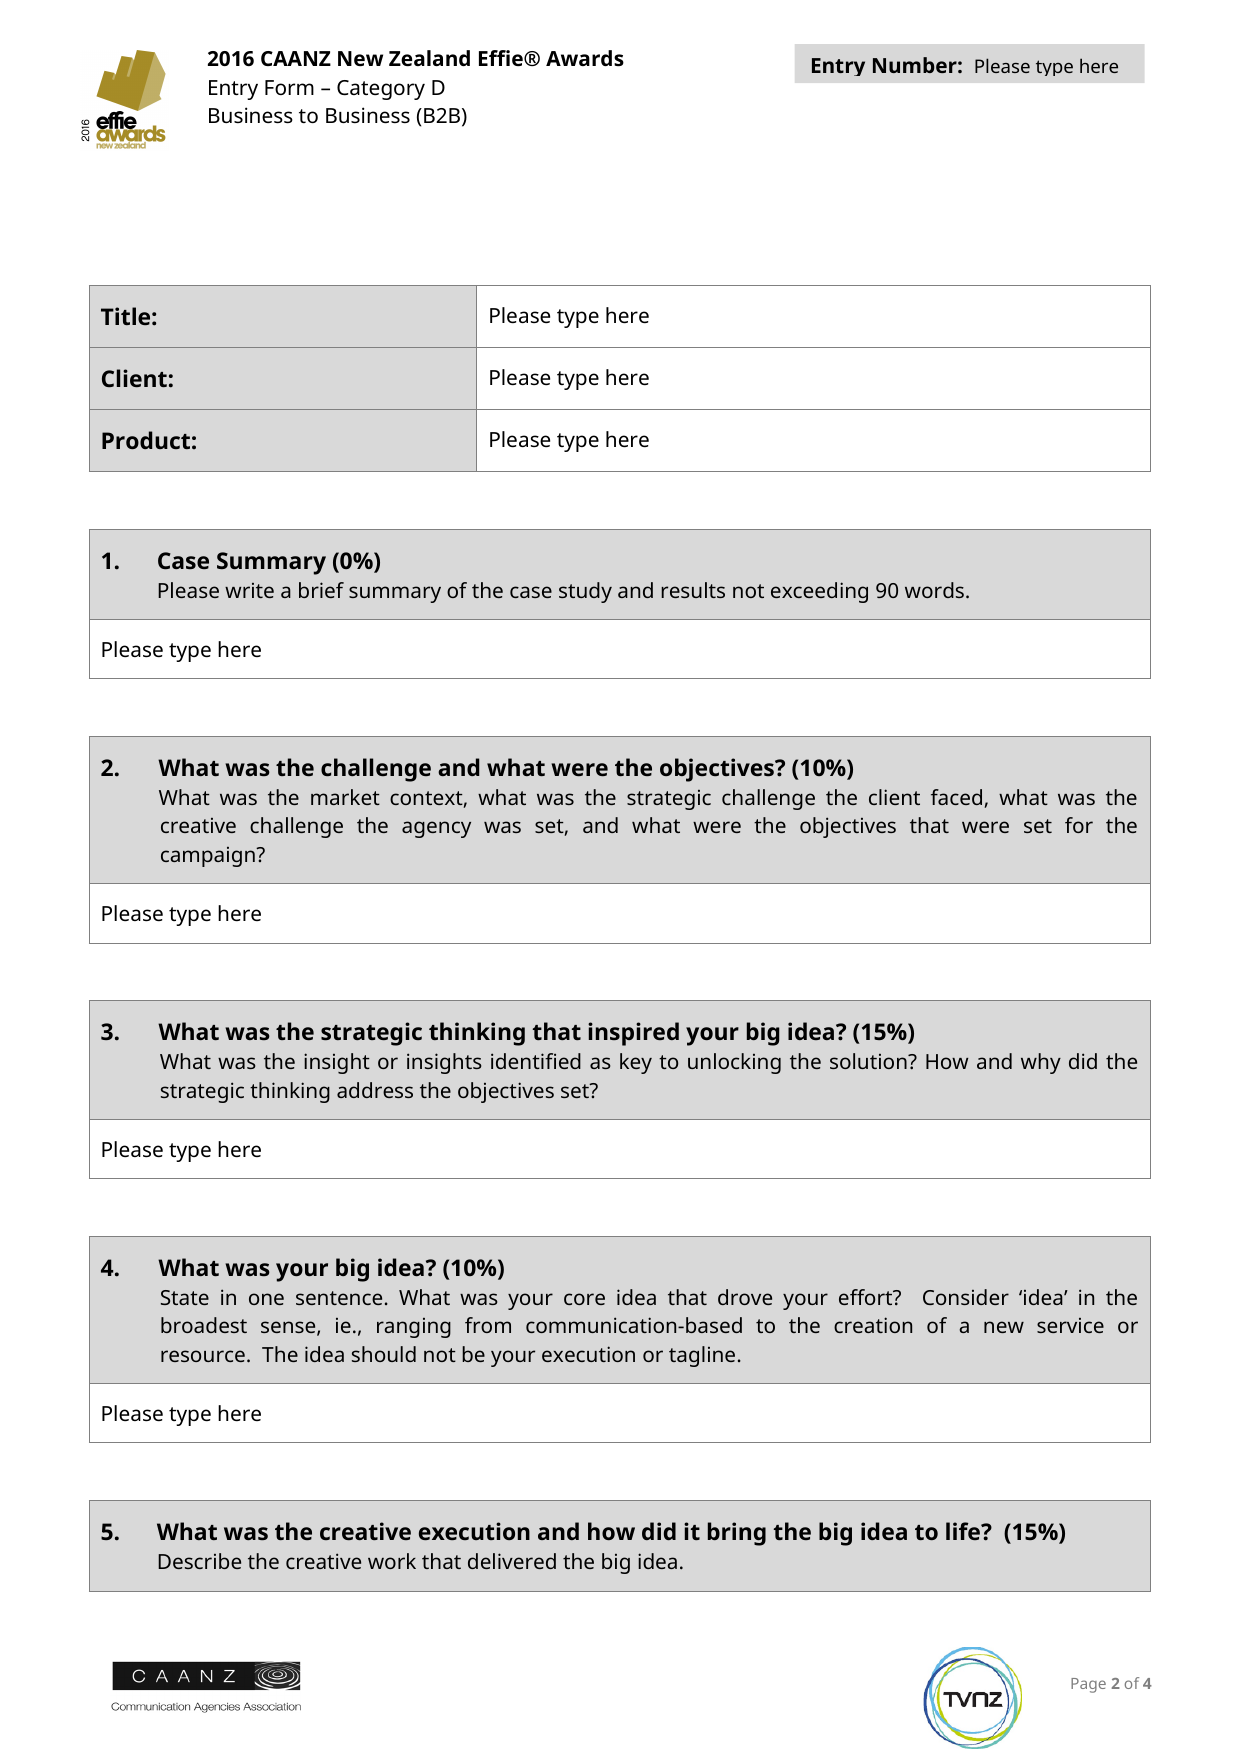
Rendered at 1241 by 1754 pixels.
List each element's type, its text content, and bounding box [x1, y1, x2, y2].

table_cell Product: [90, 410, 476, 471]
picture [80, 50, 169, 151]
table_cell Please type here [477, 348, 1150, 409]
table_header 1. Case Summary (0%) Please write a brief summary of the case study and results not exceeding 90 words. [90, 530, 1150, 619]
table_cell Please type here [90, 1384, 1150, 1442]
table_header 3. What was the strategic thinking that inspired your big idea? (15%) What was the insight or insights identified as key to unlocking the solution? How and why did the strategic thinking address the objectives set? [90, 1001, 1150, 1119]
table_header 2. What was the challenge and what were the objectives? (10%) What was the market context, what was the strategic challenge the client faced, what was the creative challenge the agency was set, and what were the objectives that were set for the campaign? [90, 737, 1150, 883]
table_header Please type here [477, 286, 1150, 347]
picture [109, 1660, 301, 1713]
table_cell Please type here [90, 884, 1150, 942]
table_cell Please type here [90, 620, 1150, 678]
table_cell Client: [90, 348, 476, 409]
table_header 5. What was the creative execution and how did it bring the big idea to life? (15%) Describe the creative work that delivered the big idea. [90, 1501, 1150, 1591]
table_header Title: [90, 286, 476, 347]
table_cell Please type here [90, 1120, 1150, 1178]
table_header 4. What was your big idea? (10%) State in one sentence. What was your core idea that drove your effort? Consider ‘idea’ in the broadest sense, ie., ranging from communication-based to the creation of a new service or resource. The idea should not be your execution or tagline. [90, 1237, 1150, 1383]
picture [923, 1647, 1022, 1749]
table_cell Please type here [477, 410, 1150, 471]
